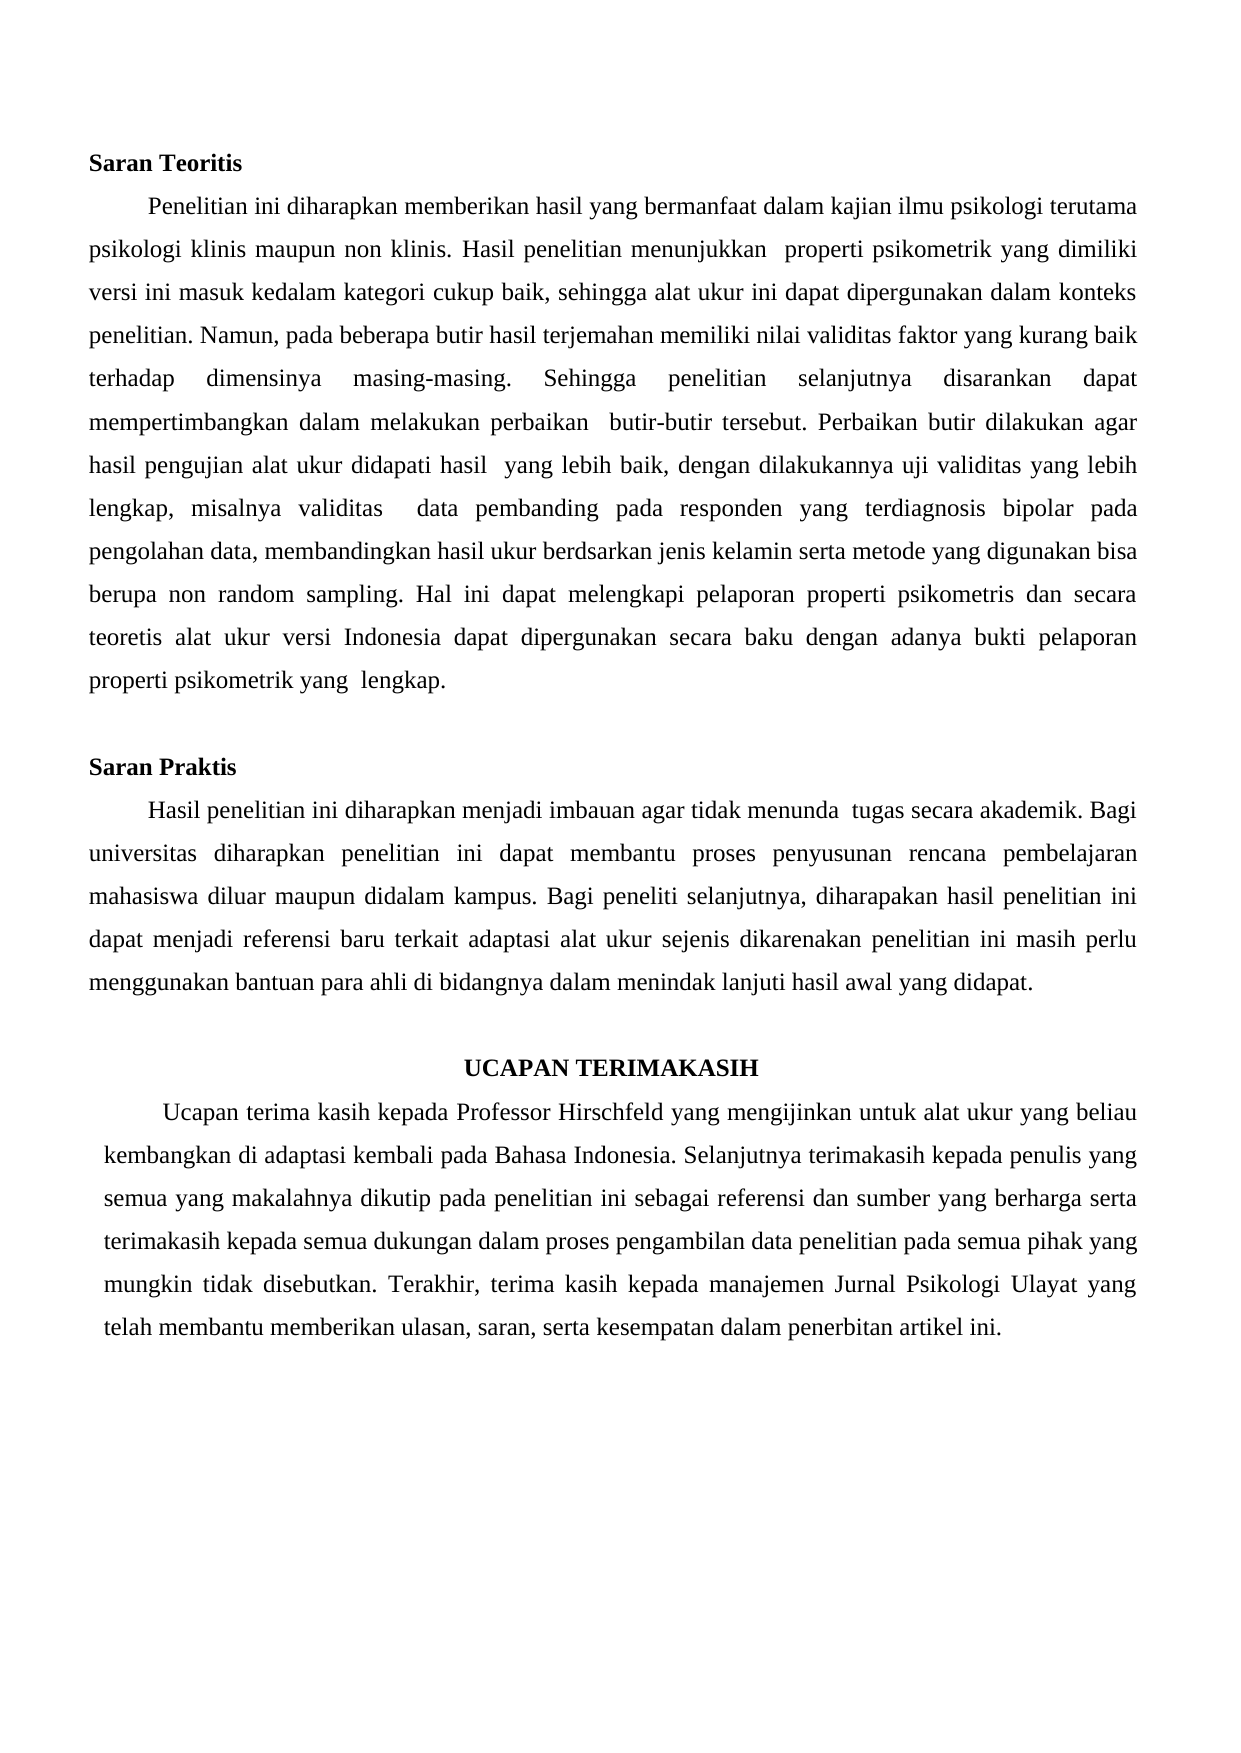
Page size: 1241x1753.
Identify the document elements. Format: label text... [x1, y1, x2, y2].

text UCAPAN TERIMAKASIH [389, 1053, 1138, 1082]
list Penelitian ini diharapkan memberikan hasil yang bermanfaat dalam kajian ilmu psikologi terutama psikologi klinis maupun non klinis. Hasil penelitian menunjukkan properti psikometrik yang dimiliki versi ini masuk kedalam kategori cukup baik, sehingga alat ukur ini dapat dipergunakan dalam konteks penelitian. Namun, pada beberapa butir hasil terjemahan memiliki nilai validitas faktor yang kurang baik terhadap dimensinya masing-masing. Sehingga penelitian selanjutnya disarankan dapat mempertimbangkan dalam melakukan perbaikan butir-butir tersebut. Perbaikan butir dilakukan agar hasil pengujian alat ukur didapati hasil yang lebih baik, dengan dilakukannya uji validitas yang lebih lengkap, misalnya validitas data pembanding pada responden yang terdiagnosis bipolar pada pengolahan data, membandingkan hasil ukur berdsarkan jenis kelamin serta metode yang digunakan bisa berupa non random sampling. Hal ini dapat melengkapi pelaporan properti psikometris dan secara teoretis alat ukur versi Indonesia dapat dipergunakan secara baku dengan adanya bukti pelaporan properti psikometrik yang lengkap. [89, 191, 1138, 694]
text Hasil penelitian ini diharapkan menjadi imbauan agar tidak menunda tugas secara akademik. Bagi universitas diharapkan penelitian ini dapat membantu proses penyusunan rencana pembelajaran mahasiswa diluar maupun didalam kampus. Bagi peneliti selanjutnya, diharapakan hasil penelitian ini dapat menjadi referensi baru terkait adaptasi alat ukur sejenis dikarenakan penelitian ini masih perlu menggunakan bantuan para ahli di bidangnya dalam menindak lanjuti hasil awal yang didapat. [89, 795, 1138, 996]
text Ucapan terima kasih kepada Professor Hirschfeld yang mengijinkan untuk alat ukur yang beliau kembangkan di adaptasi kembali pada Bahasa Indonesia. Selanjutnya terimakasih kepada penulis yang semua yang makalahnya dikutip pada penelitian ini sebagai referensi dan sumber yang berharga serta terimakasih kepada semua dukungan dalam proses pengambilan data penelitian pada semua pihak yang mungkin tidak disebutkan. Terakhir, terima kasih kepada manajemen Jurnal Psikologi Ulayat yang telah membantu memberikan ulasan, saran, serta kesempatan dalam penerbitan artikel ini. [103, 1097, 1138, 1341]
list Saran Praktis [89, 752, 1138, 780]
list Saran Teoritis [89, 148, 1138, 177]
